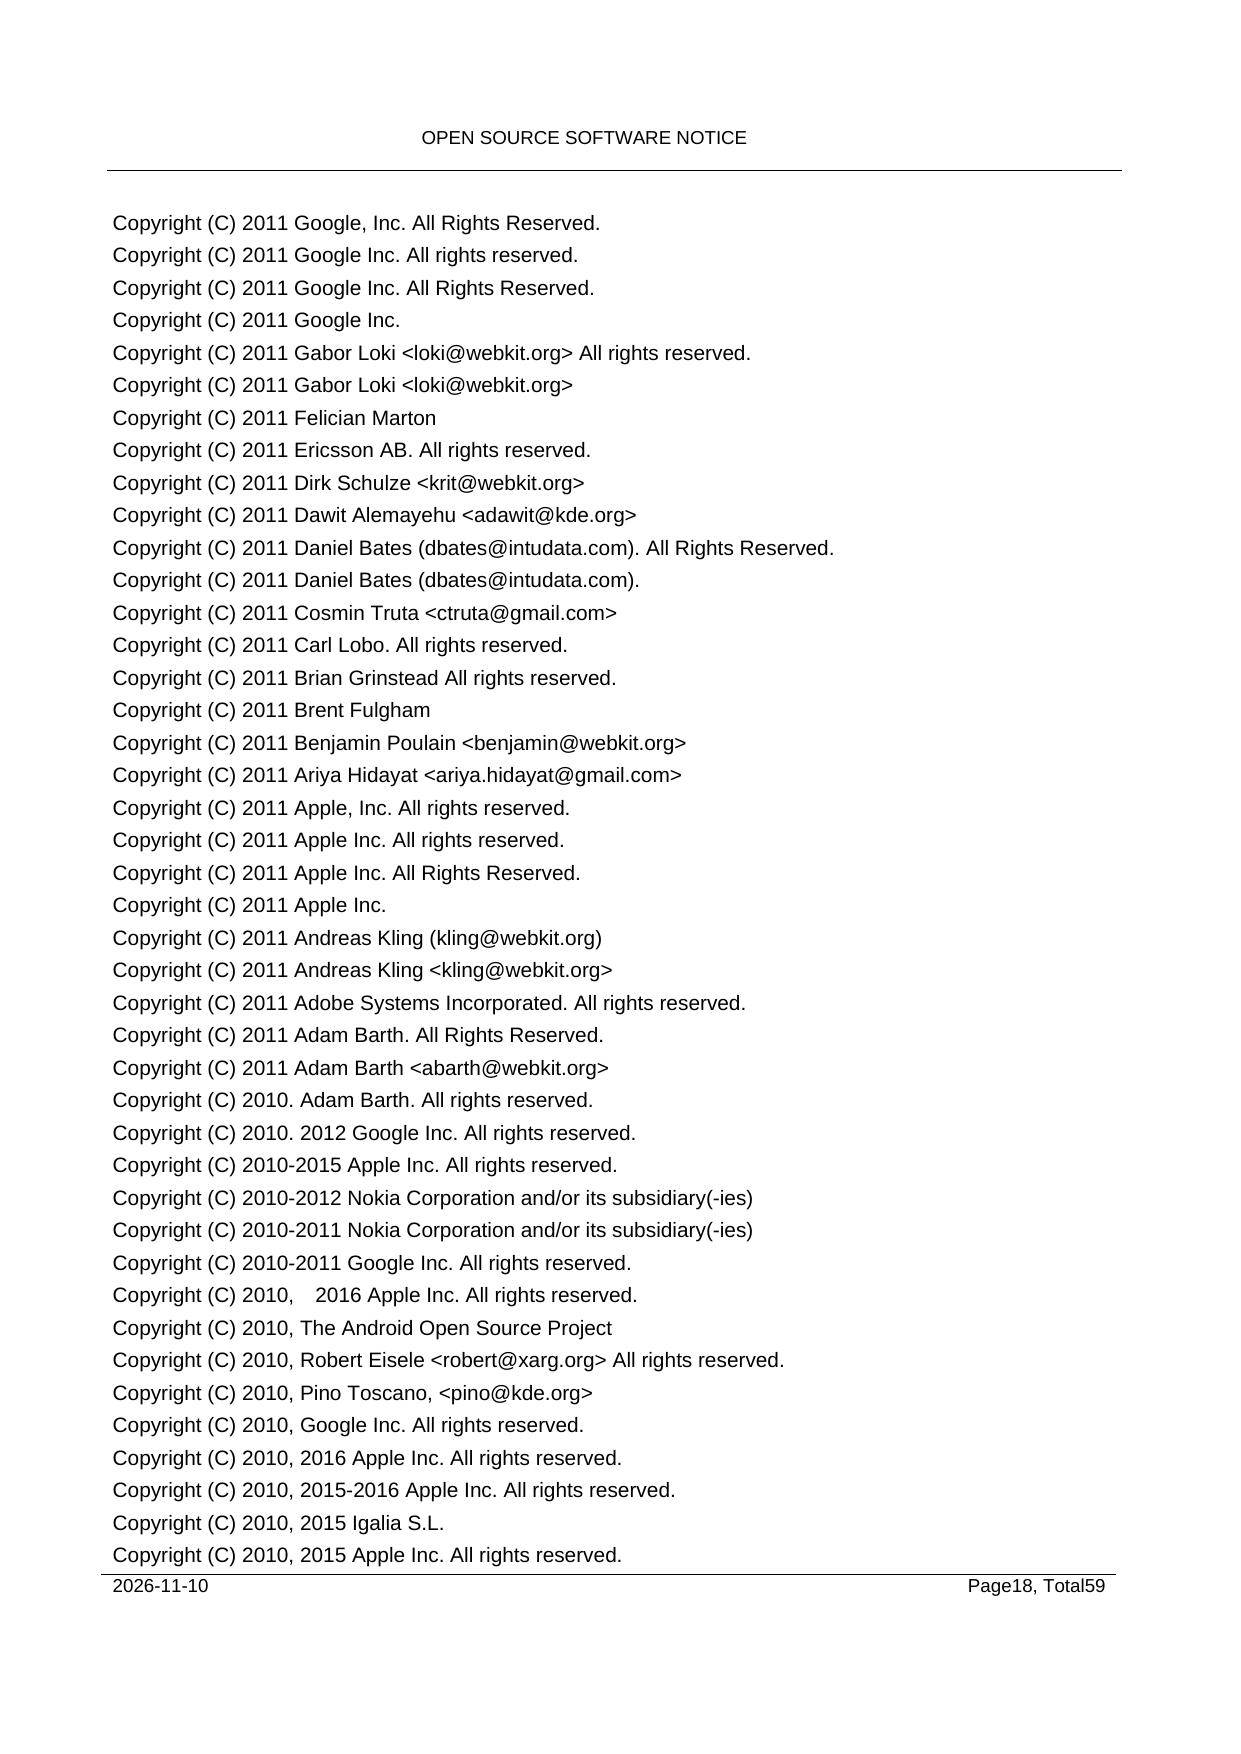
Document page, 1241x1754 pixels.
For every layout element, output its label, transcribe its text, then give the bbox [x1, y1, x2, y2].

text Copyright (C) 2011 Andreas Kling <kling@webkit.org> [112, 954, 1128, 986]
text Copyright (C) 2011 Adobe Systems Incorporated. All rights reserved. [112, 986, 1128, 1019]
text Copyright (C) 2010, 2015 Igalia S.L. [112, 1506, 1128, 1539]
text Copyright (C) 2010-2011 Google Inc. All rights reserved. [112, 1246, 1128, 1279]
text Copyright (C) 2011 Dawit Alemayehu <adawit@kde.org> [112, 499, 1128, 531]
text Copyright (C) 2010, Pino Toscano, <pino@kde.org> [112, 1376, 1128, 1409]
text Copyright (C) 2010, 2015 Apple Inc. All rights reserved. [112, 1539, 1128, 1571]
text Copyright (C) 2010, 2015-2016 Apple Inc. All rights reserved. [112, 1474, 1128, 1506]
text Copyright (C) 2011 Gabor Loki <loki@webkit.org> [112, 369, 1128, 401]
text Copyright (C) 2011 Apple Inc. All Rights Reserved. [112, 856, 1128, 889]
text Copyright (C) 2011 Apple Inc. All rights reserved. [112, 824, 1128, 856]
text Copyright (C) 2011 Daniel Bates (dbates@intudata.com). [112, 564, 1128, 596]
text Copyright (C) 2011 Google Inc. All Rights Reserved. [112, 271, 1128, 304]
text Copyright (C) 2010, The Android Open Source Project [112, 1311, 1128, 1344]
text Copyright (C) 2011 Apple Inc. [112, 889, 1128, 921]
text Copyright (C) 2011 Ariya Hidayat <ariya.hidayat@gmail.com> [112, 759, 1128, 791]
text Copyright (C) 2011 Brent Fulgham [112, 694, 1128, 726]
text Copyright (C) 2010, 2016 Apple Inc. All rights reserved. [112, 1279, 1128, 1311]
text Copyright (C) 2011 Gabor Loki <loki@webkit.org> All rights reserved. [112, 336, 1128, 369]
text Copyright (C) 2010. Adam Barth. All rights reserved. [112, 1084, 1128, 1116]
text Copyright (C) 2011 Carl Lobo. All rights reserved. [112, 629, 1128, 661]
text Copyright (C) 2011 Andreas Kling (kling@webkit.org) [112, 921, 1128, 954]
text Copyright (C) 2011 Felician Marton [112, 401, 1128, 434]
text Copyright (C) 2011 Daniel Bates (dbates@intudata.com). All Rights Reserved. [112, 531, 1128, 564]
text Copyright (C) 2011 Dirk Schulze <krit@webkit.org> [112, 466, 1128, 499]
text Copyright (C) 2011 Adam Barth <abarth@webkit.org> [112, 1051, 1128, 1084]
text Copyright (C) 2010-2012 Nokia Corporation and/or its subsidiary(-ies) [112, 1181, 1128, 1214]
text Copyright (C) 2010-2015 Apple Inc. All rights reserved. [112, 1149, 1128, 1181]
text Copyright (C) 2011 Google Inc. All rights reserved. [112, 239, 1128, 271]
text Copyright (C) 2011 Benjamin Poulain <benjamin@webkit.org> [112, 726, 1128, 759]
text Copyright (C) 2011 Ericsson AB. All rights reserved. [112, 434, 1128, 466]
text Copyright (C) 2010, Robert Eisele <robert@xarg.org> All rights reserved. [112, 1344, 1128, 1376]
text Copyright (C) 2011 Google, Inc. All Rights Reserved. [112, 206, 1128, 239]
text Copyright (C) 2010-2011 Nokia Corporation and/or its subsidiary(-ies) [112, 1214, 1128, 1246]
text Copyright (C) 2010, Google Inc. All rights reserved. [112, 1409, 1128, 1441]
text Copyright (C) 2011 Adam Barth. All Rights Reserved. [112, 1019, 1128, 1051]
text Copyright (C) 2011 Cosmin Truta <ctruta@gmail.com> [112, 596, 1128, 629]
text Copyright (C) 2010, 2016 Apple Inc. All rights reserved. [112, 1441, 1128, 1474]
text Copyright (C) 2011 Apple, Inc. All rights reserved. [112, 791, 1128, 824]
text Copyright (C) 2011 Google Inc. [112, 304, 1128, 336]
text Copyright (C) 2011 Brian Grinstead All rights reserved. [112, 661, 1128, 694]
text Copyright (C) 2010. 2012 Google Inc. All rights reserved. [112, 1116, 1128, 1149]
